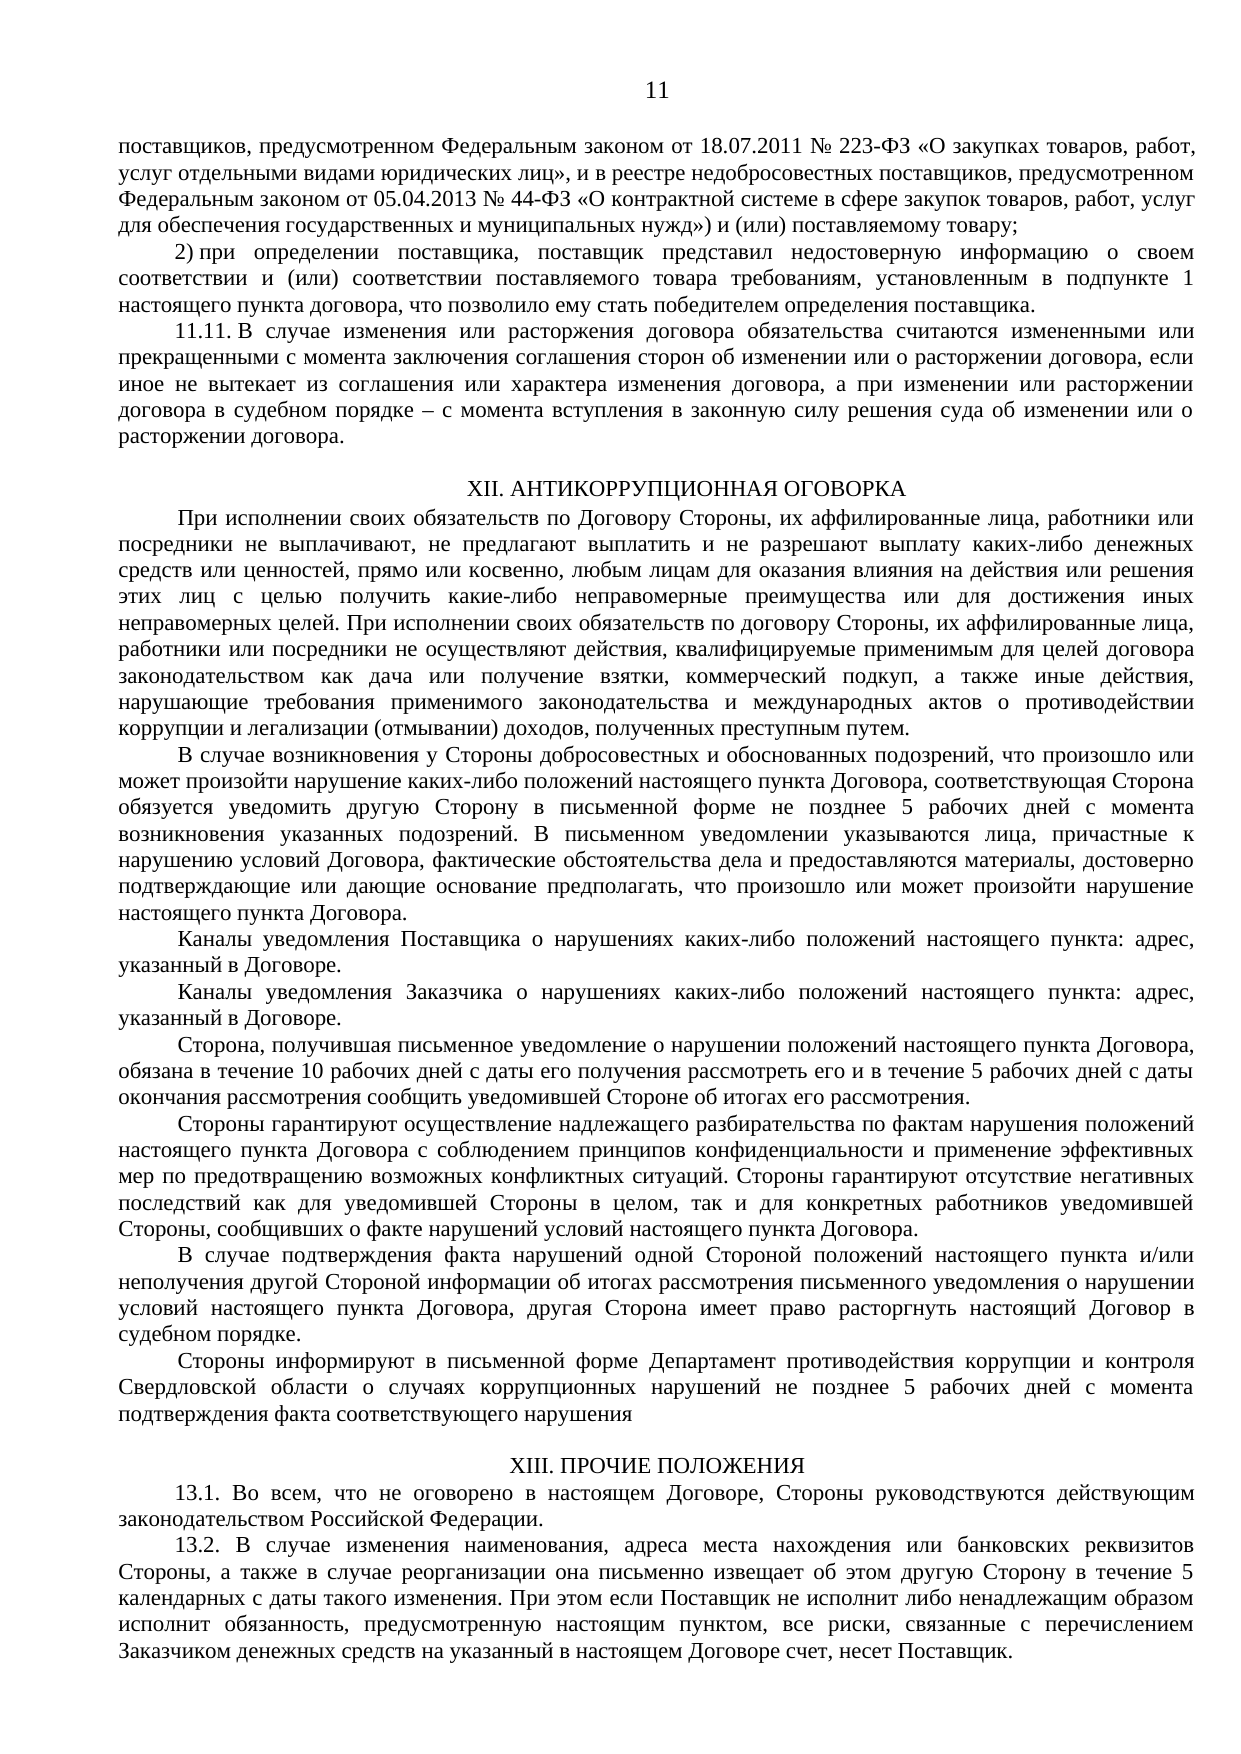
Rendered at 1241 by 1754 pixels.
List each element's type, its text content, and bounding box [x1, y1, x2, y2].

text Стороны информируют в письменной форме Департамент противодействия коррупции и контроля Свердловской области о случаях коррупционных нарушений не позднее 5 рабочих дней с момента подтверждения факта соответствующего нарушения [118, 1347, 1196, 1426]
text XIII. ПРОЧИЕ ПОЛОЖЕНИЯ [118, 1452, 1196, 1479]
text Каналы уведомления Поставщика о нарушениях каких-либо положений настоящего пункта: адрес, указанный в Договоре. [118, 925, 1196, 978]
text 13.1. Во всем, что не оговорено в настоящем Договоре, Стороны руководствуются действующим законодательством Российской Федерации. [118, 1479, 1196, 1531]
text XII. АНТИКОРРУПЦИОННАЯ ОГОВОРКА [118, 475, 1196, 501]
text При исполнении своих обязательств по Договору Стороны, их аффилированные лица, работники или посредники не выплачивают, не предлагают выплатить и не разрешают выплату каких-либо денежных средств или ценностей, прямо или косвенно, любым лицам для оказания влияния на действия или решения этих лиц с целью получить какие-либо неправомерные преимущества или для достижения иных неправомерных целей. При исполнении своих обязательств по договору Стороны, их аффилированные лица, работники или посредники не осуществляют действия, квалифицируемые применимым для целей договора законодательством как дача или получение взятки, коммерческий подкуп, а также иные действия, нарушающие требования применимого законодательства и международных актов о противодействии коррупции и легализации (отмывании) доходов, полученных преступным путем. [118, 503, 1196, 741]
text 11.11. В случае изменения или расторжения договора обязательства считаются измененными или прекращенными с момента заключения соглашения сторон об изменении или о расторжении договора, если иное не вытекает из соглашения или характера изменения договора, а при изменении или расторжении договора в судебном порядке – с момента вступления в законную силу решения суда об изменении или о расторжении договора. [118, 317, 1196, 449]
text В случае подтверждения факта нарушений одной Стороной положений настоящего пункта и/или неполучения другой Стороной информации об итогах рассмотрения письменного уведомления о нарушении условий настоящего пункта Договора, другая Сторона имеет право расторгнуть настоящий Договор в судебном порядке. [118, 1241, 1196, 1347]
text Стороны гарантируют осуществление надлежащего разбирательства по фактам нарушения положений настоящего пункта Договора с соблюдением принципов конфиденциальности и применение эффективных мер по предотвращению возможных конфликтных ситуаций. Стороны гарантируют отсутствие негативных последствий как для уведомившей Стороны в целом, так и для конкретных работников уведомившей Стороны, сообщивших о факте нарушений условий настоящего пункта Договора. [118, 1110, 1196, 1241]
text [118, 132, 1196, 238]
text 13.2. В случае изменения наименования, адреса места нахождения или банковских реквизитов Стороны, а также в случае реорганизации она письменно извещает об этом другую Сторону в течение 5 календарных с даты такого изменения. При этом если Поставщик не исполнит либо ненадлежащим образом исполнит обязанность, предусмотренную настоящим пунктом, все риски, связанные с перечислением Заказчиком денежных средств на указанный в настоящем Договоре счет, несет Поставщик. [118, 1531, 1196, 1663]
text Сторона, получившая письменное уведомление о нарушении положений настоящего пункта Договора, обязана в течение 10 рабочих дней с даты его получения рассмотреть его и в течение 5 рабочих дней с даты окончания рассмотрения сообщить уведомившей Стороне об итогах его рассмотрения. [118, 1031, 1196, 1110]
text 2) при определении поставщика, поставщик представил недостоверную информацию о своем соответствии и (или) соответствии поставляемого товара требованиям, установленным в подпункте 1 настоящего пункта договора, что позволило ему стать победителем определения поставщика. [118, 238, 1196, 317]
text В случае возникновения у Стороны добросовестных и обоснованных подозрений, что произошло или может произойти нарушение каких-либо положений настоящего пункта Договора, соответствующая Сторона обязуется уведомить другую Сторону в письменной форме не позднее 5 рабочих дней с момента возникновения указанных подозрений. В письменном уведомлении указываются лица, причастные к нарушению условий Договора, фактические обстоятельства дела и предоставляются материалы, достоверно подтверждающие или дающие основание предполагать, что произошло или может произойти нарушение настоящего пункта Договора. [118, 741, 1196, 925]
text Каналы уведомления Заказчика о нарушениях каких-либо положений настоящего пункта: адрес, указанный в Договоре. [118, 978, 1196, 1031]
